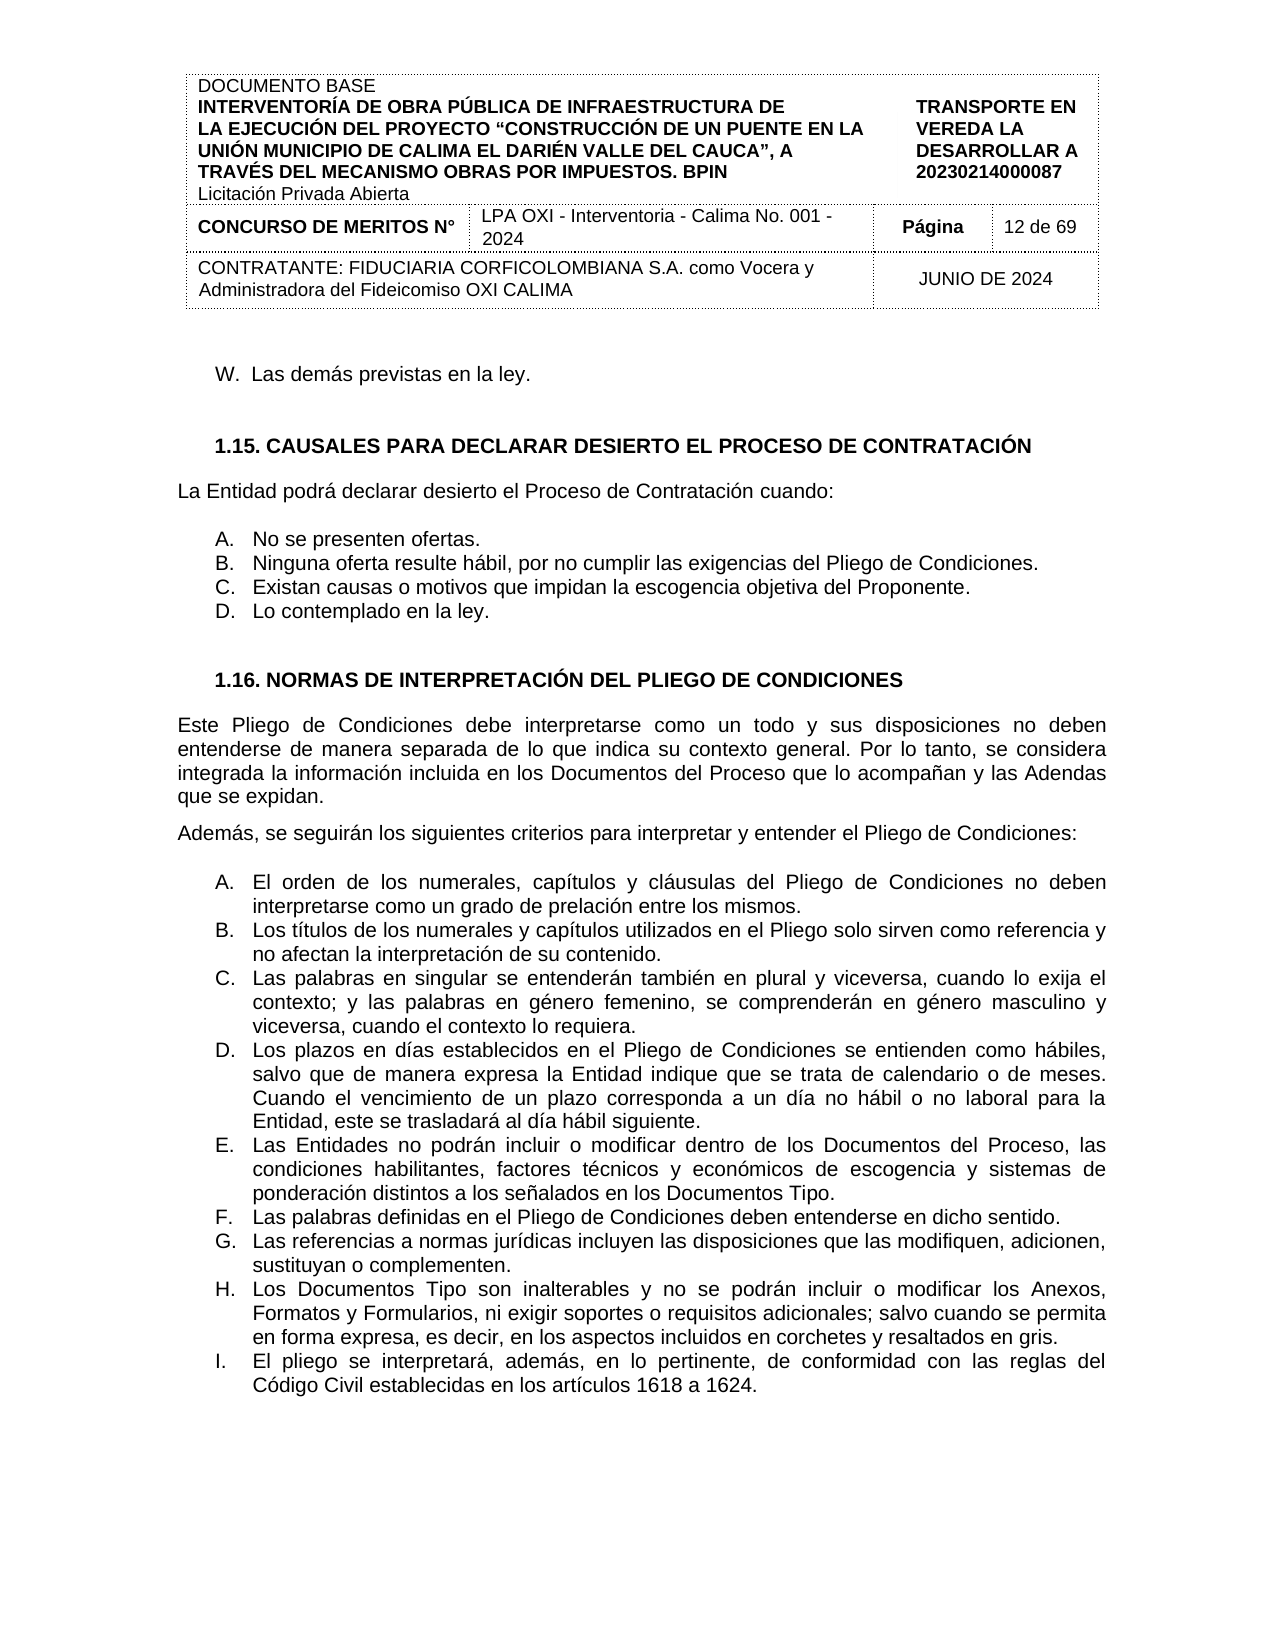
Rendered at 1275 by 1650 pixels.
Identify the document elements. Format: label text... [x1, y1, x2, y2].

list Las referencias a normas jurídicas incluyen las disposiciones que las modifiquen, adicionen, sustituyan o complementen. [215, 1229, 1107, 1277]
list El orden de los numerales, capítulos y cláusulas del Pliego de Condiciones no deben interpretarse como un grado de prelación entre los mismos. [215, 870, 1107, 918]
list NORMAS DE INTERPRETACIÓN DEL PLIEGO DE CONDICIONES [214, 668, 1107, 692]
list El pliego se interpretará, además, en lo pertinente, de conformidad con las reglas del Código Civil establecidas en los artículos 1618 a 1624. [215, 1349, 1107, 1397]
list Las palabras en singular se entenderán también en plural y viceversa, cuando lo exija el contexto; y las palabras en género femenino, se comprenderán en género masculino y viceversa, cuando el contexto lo requiera. [215, 966, 1107, 1037]
list CAUSALES PARA DECLARAR DESIERTO EL PROCESO DE CONTRATACIÓN [214, 434, 1107, 458]
list Los plazos en días establecidos en el Pliego de Condiciones se entienden como hábiles, salvo que de manera expresa la Entidad indique que se trata de calendario o de meses. Cuando el vencimiento de un plazo corresponda a un día no hábil o no laboral para la Entidad, este se trasladará al día hábil siguiente. [215, 1037, 1107, 1133]
list Ninguna oferta resulte hábil, por no cumplir las exigencias del Pliego de Condiciones. [215, 551, 1107, 575]
list Los títulos de los numerales y capítulos utilizados en el Pliego solo sirven como referencia y no afectan la interpretación de su contenido. [215, 918, 1107, 966]
list Los Documentos Tipo son inalterables y no se podrán incluir o modificar los Anexos, Formatos y Formularios, ni exigir soportes o requisitos adicionales; salvo cuando se permita en forma expresa, es decir, en los aspectos incluidos en corchetes y resaltados en gris. [215, 1277, 1107, 1349]
list Las demás previstas en la ley. [215, 361, 1107, 385]
text Además, se seguirán los siguientes criterios para interpretar y entender el Pliego de Condiciones: [177, 821, 1107, 845]
text La Entidad podrá declarar desierto el Proceso de Contratación cuando: [177, 479, 1107, 503]
list Lo contemplado en la ley. [215, 599, 1107, 623]
list No se presenten ofertas. [215, 527, 1107, 551]
list Las palabras definidas en el Pliego de Condiciones deben entenderse en dicho sentido. [215, 1205, 1107, 1229]
list Las Entidades no podrán incluir o modificar dentro de los Documentos del Proceso, las condiciones habilitantes, factores técnicos y económicos de escogencia y sistemas de ponderación distintos a los señalados en los Documentos Tipo. [215, 1133, 1107, 1205]
list Existan causas o motivos que impidan la escogencia objetiva del Proponente. [215, 575, 1107, 599]
text Este Pliego de Condiciones debe interpretarse como un todo y sus disposiciones no deben entenderse de manera separada de lo que indica su contexto general. Por lo tanto, se considera integrada la información incluida en los Documentos del Proceso que lo acompañan y las Adendas que se expidan. [177, 712, 1107, 808]
